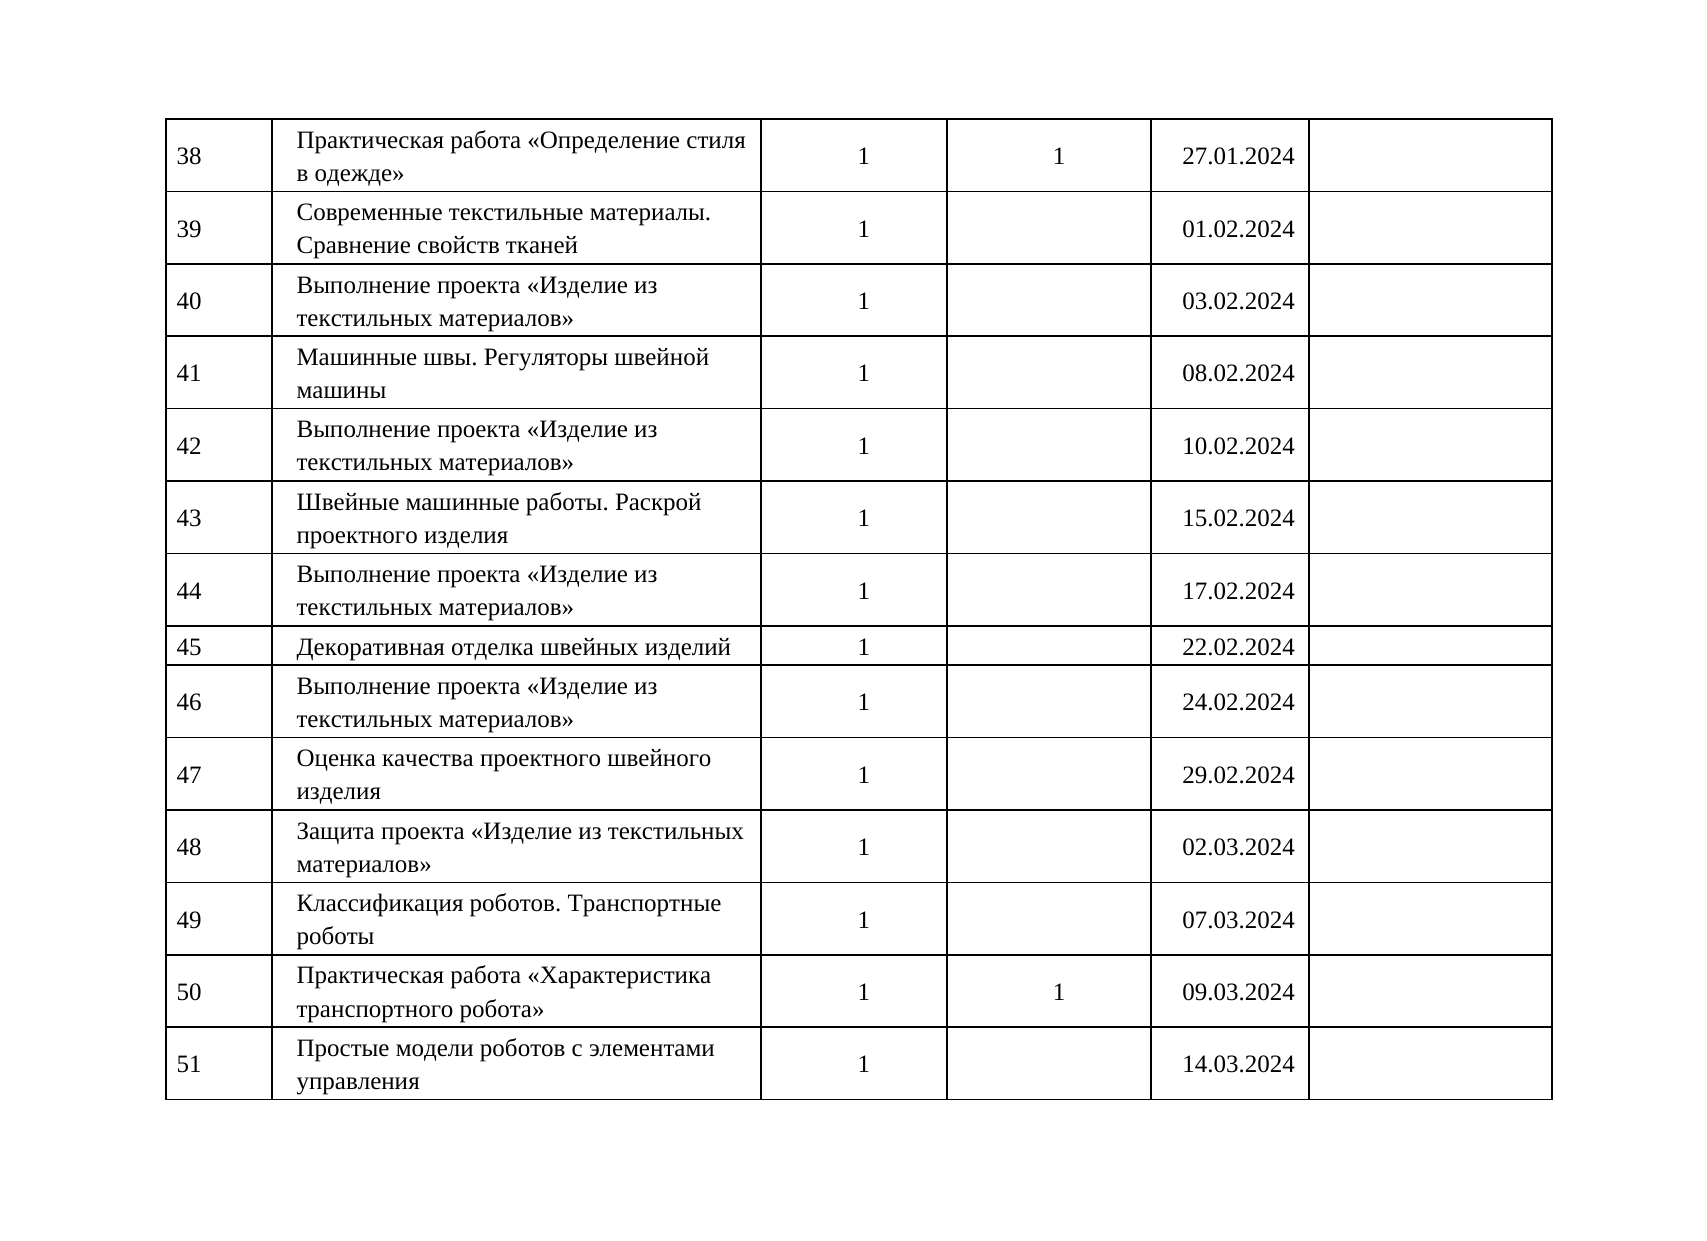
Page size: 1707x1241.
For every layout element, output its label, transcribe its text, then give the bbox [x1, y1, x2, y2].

table_cell Оценка качества проектного швейного изделия [273, 738, 760, 809]
table_cell [948, 265, 1150, 335]
table_cell Практическая работа «Определение стиля в одежде» [273, 120, 760, 191]
table_cell Защита проекта «Изделие из текстильных материалов» [273, 811, 760, 881]
table_cell [948, 409, 1150, 480]
table_cell Выполнение проекта «Изделие из текстильных материалов» [273, 554, 760, 625]
table_cell [1310, 192, 1551, 263]
table_cell [1310, 554, 1551, 625]
table_cell [948, 192, 1150, 263]
table_cell 29.02.2024 [1152, 738, 1308, 809]
table_cell [1310, 811, 1551, 881]
table_cell 47 [167, 738, 271, 809]
table_cell [948, 627, 1150, 664]
table_cell 01.02.2024 [1152, 192, 1308, 263]
table_cell 1 [762, 811, 946, 881]
table_cell Практическая работа «Характеристика транспортного робота» [273, 956, 760, 1026]
table_cell [1310, 1028, 1551, 1099]
table_cell [1310, 627, 1551, 664]
table_cell [948, 337, 1150, 408]
table_cell 1 [762, 956, 946, 1026]
table_cell 40 [167, 265, 271, 335]
table_cell [948, 1028, 1150, 1099]
table_cell 09.03.2024 [1152, 956, 1308, 1026]
table_cell 02.03.2024 [1152, 811, 1308, 881]
table_cell 39 [167, 192, 271, 263]
table_cell Машинные швы. Регуляторы швейной машины [273, 337, 760, 408]
table_cell [948, 811, 1150, 881]
table_cell [1310, 883, 1551, 954]
table_cell 46 [167, 666, 271, 737]
table_cell 49 [167, 883, 271, 954]
table_cell 1 [762, 265, 946, 335]
table_cell 1 [948, 120, 1150, 191]
table_cell 14.03.2024 [1152, 1028, 1308, 1099]
table_cell 38 [167, 120, 271, 191]
table_cell [1310, 738, 1551, 809]
table_cell 1 [762, 120, 946, 191]
table_cell 07.03.2024 [1152, 883, 1308, 954]
table_cell [1310, 666, 1551, 737]
table_cell [948, 666, 1150, 737]
table_cell [948, 883, 1150, 954]
table_cell [948, 554, 1150, 625]
table_cell 1 [762, 1028, 946, 1099]
table_cell 03.02.2024 [1152, 265, 1308, 335]
table_cell [948, 738, 1150, 809]
table_cell 22.02.2024 [1152, 627, 1308, 664]
table_cell 10.02.2024 [1152, 409, 1308, 480]
table_cell [1310, 482, 1551, 552]
table_cell Швейные машинные работы. Раскрой проектного изделия [273, 482, 760, 552]
table_cell 1 [762, 738, 946, 809]
table_cell 41 [167, 337, 271, 408]
table_cell Современные текстильные материалы. Сравнение свойств тканей [273, 192, 760, 263]
table_cell [1310, 120, 1551, 191]
table_cell 1 [762, 482, 946, 552]
table_cell 1 [762, 554, 946, 625]
table_cell 1 [762, 666, 946, 737]
table_cell 48 [167, 811, 271, 881]
table_cell Выполнение проекта «Изделие из текстильных материалов» [273, 409, 760, 480]
table_cell 50 [167, 956, 271, 1026]
table_cell 51 [167, 1028, 271, 1099]
table_cell [1310, 337, 1551, 408]
table_cell Выполнение проекта «Изделие из текстильных материалов» [273, 666, 760, 737]
table_cell 1 [948, 956, 1150, 1026]
table_cell Декоративная отделка швейных изделий [273, 627, 760, 664]
table_cell 45 [167, 627, 271, 664]
table_cell [948, 482, 1150, 552]
table_cell 43 [167, 482, 271, 552]
table_cell Простые модели роботов с элементами управления [273, 1028, 760, 1099]
table_cell Выполнение проекта «Изделие из текстильных материалов» [273, 265, 760, 335]
table_cell 08.02.2024 [1152, 337, 1308, 408]
table_cell 27.01.2024 [1152, 120, 1308, 191]
table_cell 24.02.2024 [1152, 666, 1308, 737]
table_cell 1 [762, 883, 946, 954]
table_cell [1310, 265, 1551, 335]
table_cell 42 [167, 409, 271, 480]
table_cell 1 [762, 192, 946, 263]
table_cell [1310, 956, 1551, 1026]
table_cell Классификация роботов. Транспортные роботы [273, 883, 760, 954]
table_cell 17.02.2024 [1152, 554, 1308, 625]
table_cell 1 [762, 337, 946, 408]
table_cell 15.02.2024 [1152, 482, 1308, 552]
table_cell 44 [167, 554, 271, 625]
table_cell 1 [762, 409, 946, 480]
table_cell [1310, 409, 1551, 480]
table_cell 1 [762, 627, 946, 664]
